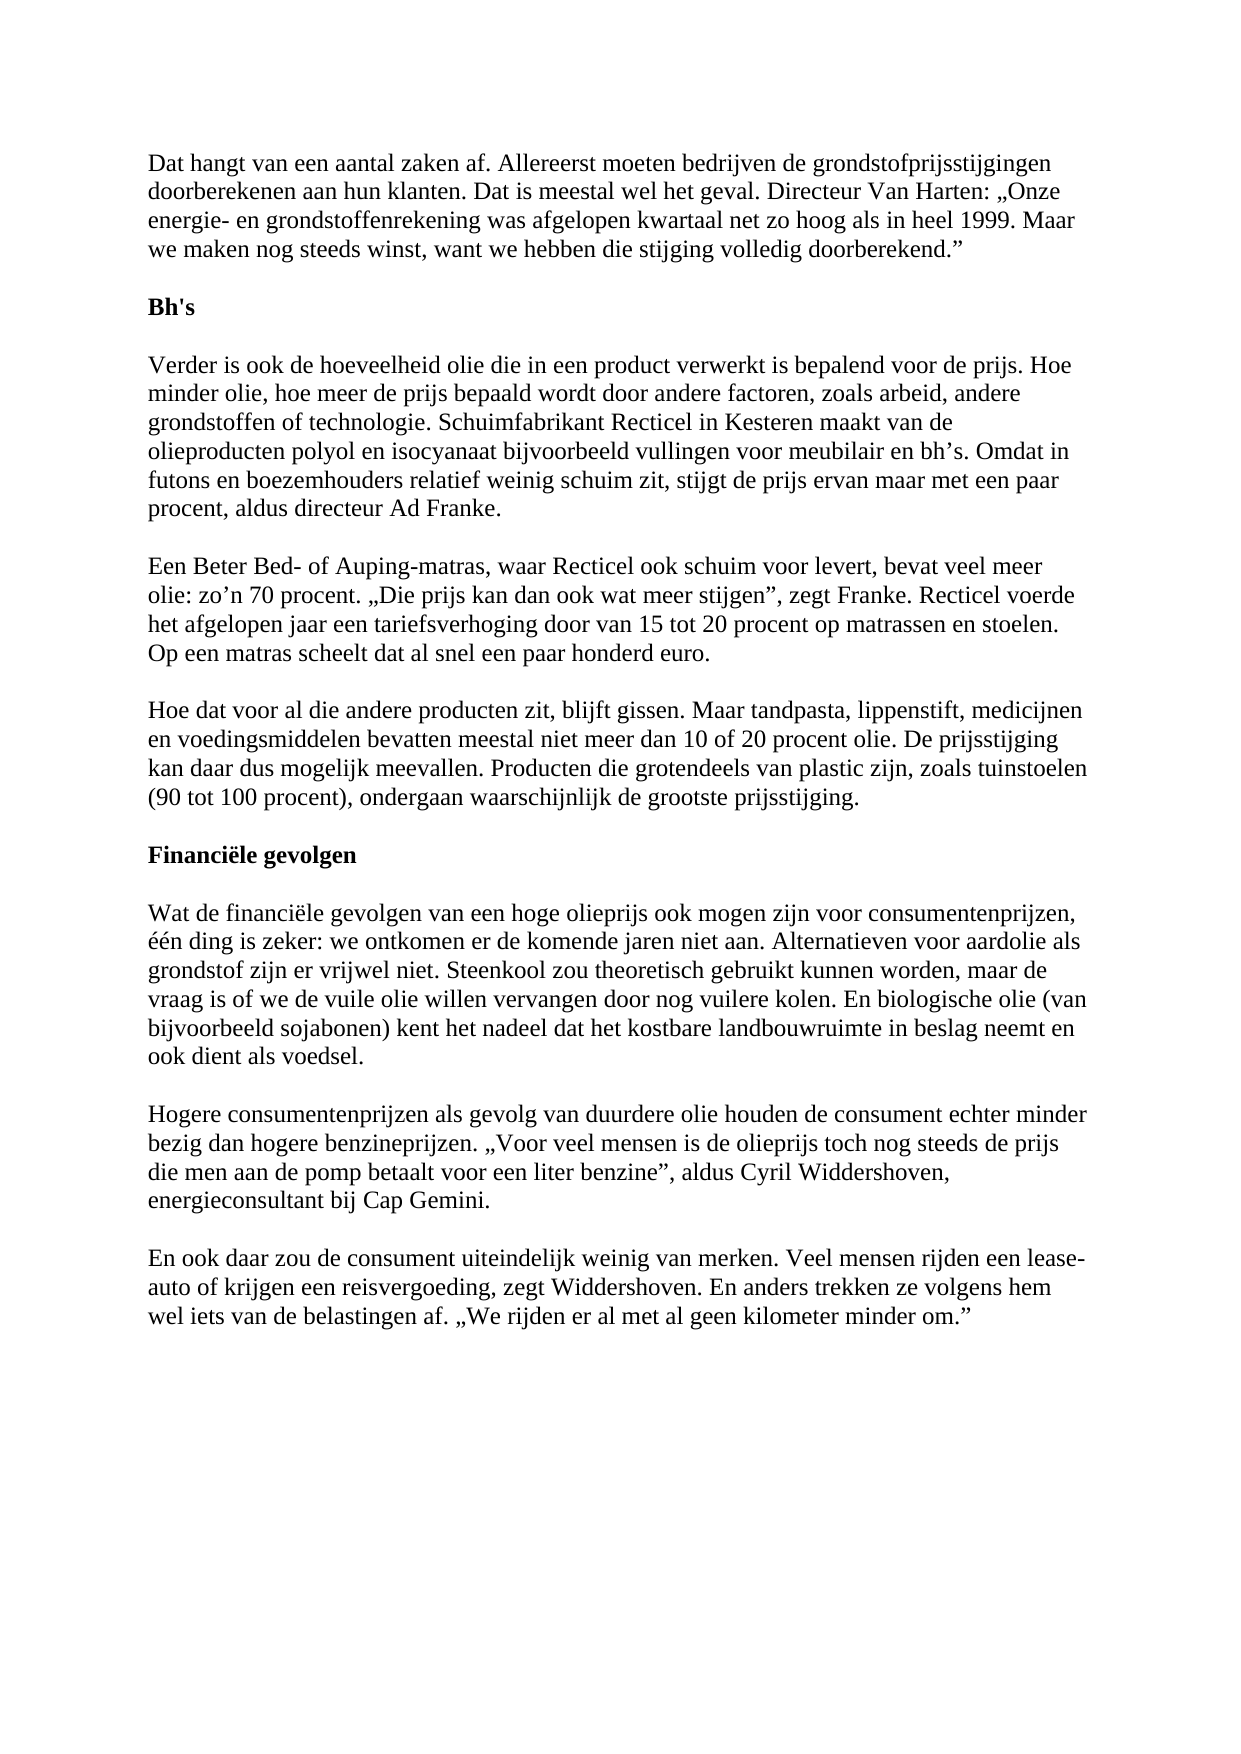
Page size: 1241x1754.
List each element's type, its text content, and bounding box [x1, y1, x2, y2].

text Financiële gevolgen [148, 840, 1093, 868]
text Wat de financiële gevolgen van een hoge olieprijs ook mogen zijn voor consumentenprijzen, één ding is zeker: we ontkomen er de komende jaren niet aan. Alternatieven voor aardolie als grondstof zijn er vrijwel niet. Steenkool zou theoretisch gebruikt kunnen worden, maar de vraag is of we de vuile olie willen vervangen door nog vuilere kolen. En biologische olie (van bijvoorbeeld sojabonen) kent het nadeel dat het kostbare landbouwruimte in beslag neemt en ook dient als voedsel. [148, 898, 1093, 1070]
text Dat hangt van een aantal zaken af. Allereerst moeten bedrijven de grondstofprijsstijgingen doorberekenen aan hun klanten. Dat is meestal wel het geval. Directeur Van Harten: „Onze energie- en grondstoffenrekening was afgelopen kwartaal net zo hoog als in heel 1999. Maar we maken nog steeds winst, want we hebben die stijging volledig doorberekend.” [148, 148, 1093, 263]
text Hoe dat voor al die andere producten zit, blijft gissen. Maar tandpasta, lippenstift, medicijnen en voedingsmiddelen bevatten meestal niet meer dan 10 of 20 procent olie. De prijsstijging kan daar dus mogelijk meevallen. Producten die grotendeels van plastic zijn, zoals tuinstoelen (90 tot 100 procent), ondergaan waarschijnlijk de grootste prijsstijging. [148, 696, 1093, 811]
text Een Beter Bed- of Auping-matras, waar Recticel ook schuim voor levert, bevat veel meer olie: zo’n 70 procent. „Die prijs kan dan ook wat meer stijgen”, zegt Franke. Recticel voerde het afgelopen jaar een tariefsverhoging door van 15 tot 20 procent op matrassen en stoelen. Op een matras scheelt dat al snel een paar honderd euro. [148, 551, 1093, 666]
text Verder is ook de hoeveelheid olie die in een product verwerkt is bepalend voor de prijs. Hoe minder olie, hoe meer de prijs bepaald wordt door andere factoren, zoals arbeid, andere grondstoffen of technologie. Schuimfabrikant Recticel in Kesteren maakt van de olieproducten polyol en isocyanaat bijvoorbeeld vullingen voor meubilair en bh’s. Omdat in futons en boezemhouders relatief weinig schuim zit, stijgt de prijs ervan maar met een paar procent, aldus directeur Ad Franke. [148, 350, 1093, 522]
text Hogere consumentenprijzen als gevolg van duurdere olie houden de consument echter minder bezig dan hogere benzineprijzen. „Voor veel mensen is de olieprijs toch nog steeds de prijs die men aan de pomp betaalt voor een liter benzine”, aldus Cyril Widdershoven, energieconsultant bij Cap Gemini. [148, 1099, 1093, 1214]
text En ook daar zou de consument uiteindelijk weinig van merken. Veel mensen rijden een lease-auto of krijgen een reisvergoeding, zegt Widdershoven. En anders trekken ze volgens hem wel iets van de belastingen af. „We rijden er al met al geen kilometer minder om.” [148, 1243, 1093, 1330]
text Bh's [148, 292, 1093, 321]
